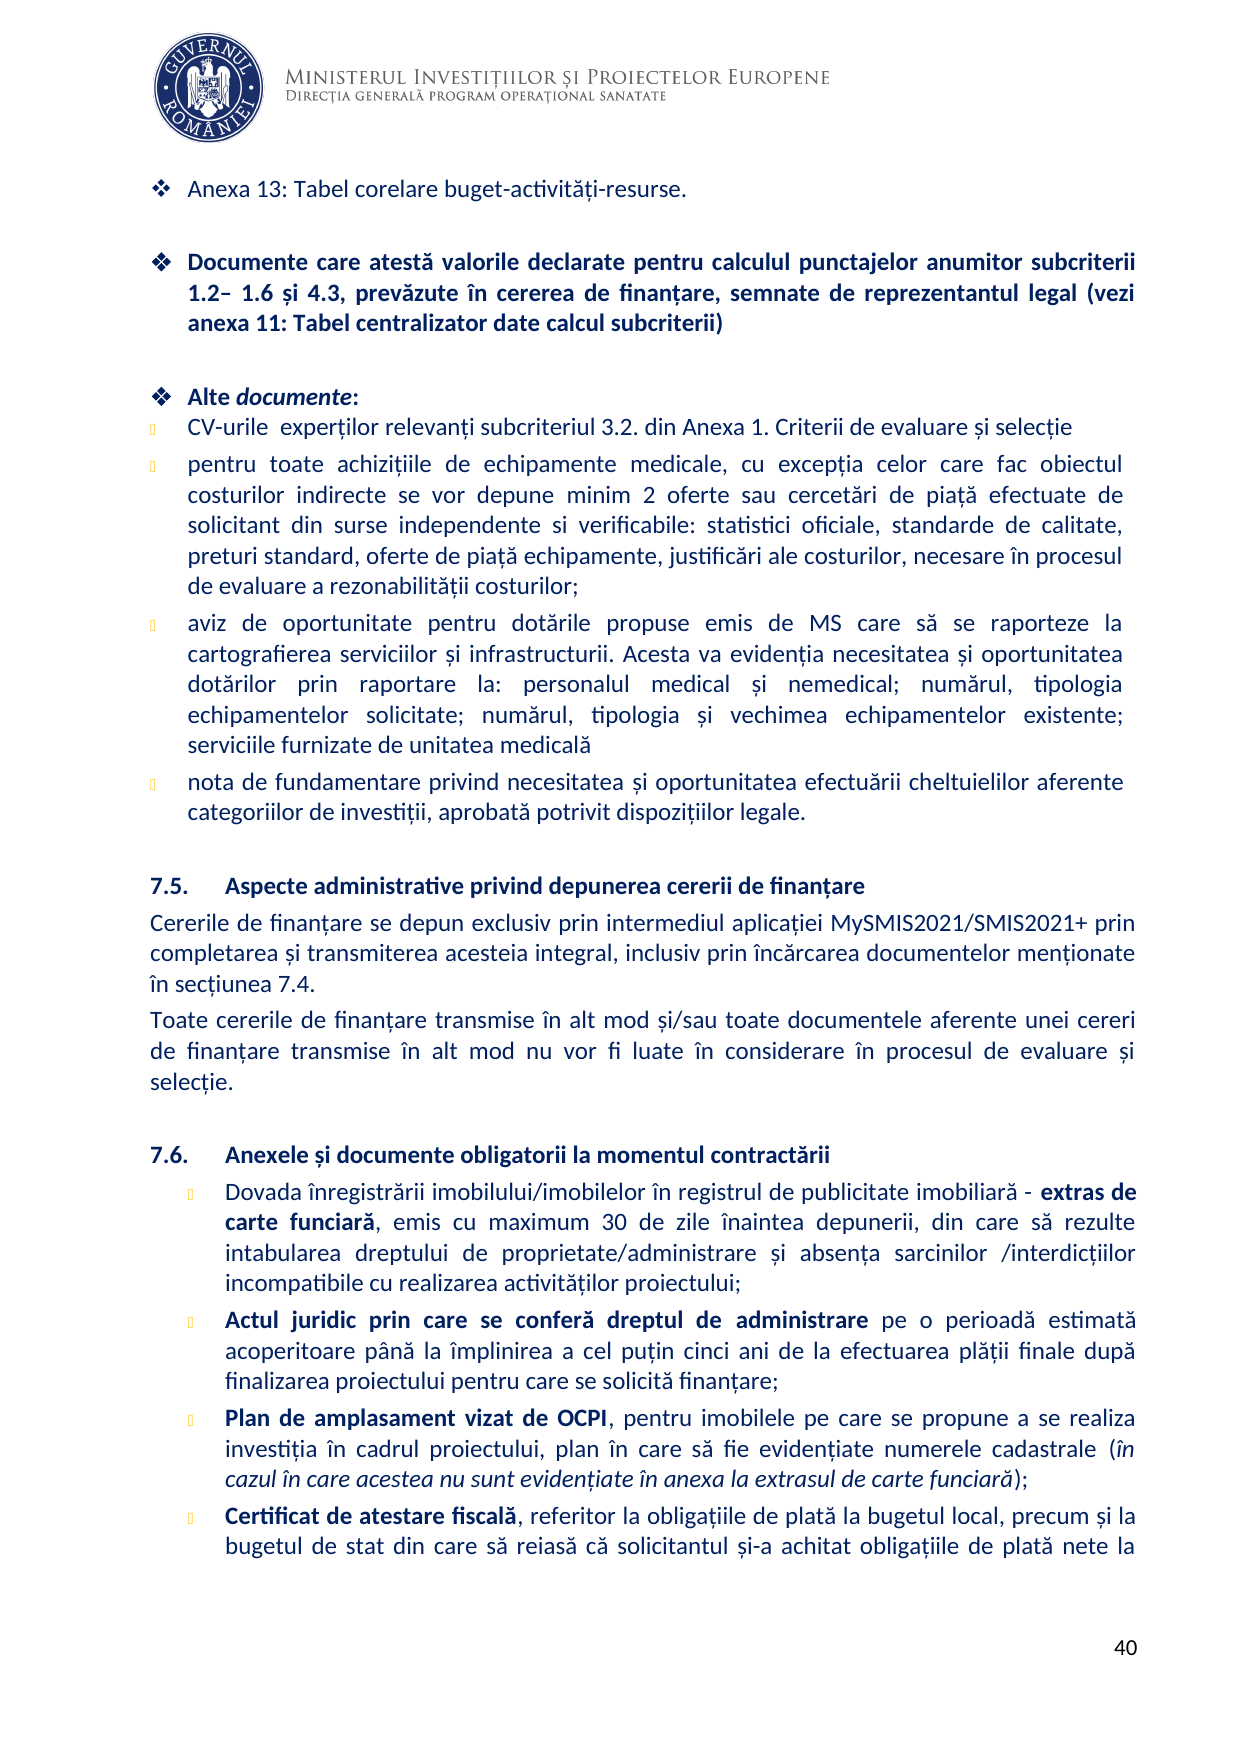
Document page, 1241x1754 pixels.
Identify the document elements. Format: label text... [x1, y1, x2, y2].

list nota de fundamentare privind necesitatea şi oportunitatea efectuării cheltuielilor aferente categoriilor de investiții, aprobată potrivit dispozițiilor legale. [150, 766, 1124, 827]
list Alte documente: [150, 381, 1137, 412]
text Toate cererile de finanțare transmise în alt mod și/sau toate documentele aferente unei cereri de finanțare transmise în alt mod nu vor fi luate în considerare în procesul de evaluare și selecție. [150, 1005, 1137, 1096]
list aviz de oportunitate pentru dotările propuse emis de MS care să se raporteze la cartografierea serviciilor și infrastructurii. Acesta va evidenția necesitatea și oportunitatea dotărilor prin raportare la: personalul medical și nemedical; numărul, tipologia echipamentelor solicitate; numărul, tipologia și vechimea echipamentelor existente; serviciile furnizate de unitatea medicală [150, 607, 1124, 760]
list CV-urile experților relevanți subcriteriul 3.2. din Anexa 1. Criterii de evaluare și selecție [150, 412, 1137, 442]
list Anexele și documente obligatorii la momentul contractării [150, 1139, 1137, 1170]
list Anexa 13: Tabel corelare buget-activități-resurse. [150, 173, 1137, 203]
list Documente care atestă valorile declarate pentru calculul punctajelor anumitor subcriterii 1.2– 1.6 și 4.3, prevăzute în cererea de finanțare, semnate de reprezentantul legal (vezi anexa 11: Tabel centralizator date calcul subcriterii) [150, 246, 1137, 338]
list Dovada înregistrării imobilului/imobilelor în registrul de publicitate imobiliară - extras de carte funciară, emis cu maximum 30 de zile înaintea depunerii, din care să rezulte intabularea dreptului de proprietate/administrare și absența sarcinilor /interdicțiilor incompatibile cu realizarea activităților proiectului; [187, 1176, 1137, 1298]
list Actul juridic prin care se conferă dreptul de administrare pe o perioadă estimată acoperitoare până la împlinirea a cel puțin cinci ani de la efectuarea plății finale după finalizarea proiectului pentru care se solicită finanțare; [187, 1304, 1137, 1396]
list pentru toate achizițiile de echipamente medicale, cu excepția celor care fac obiectul costurilor indirecte se vor depune minim 2 oferte sau cercetări de piață efectuate de solicitant din surse independente si verificabile: statistici oficiale, standarde de calitate, preturi standard, oferte de piață echipamente, justificări ale costurilor, necesare în procesul de evaluare a rezonabilității costurilor; [150, 448, 1124, 601]
text Cererile de finanțare se depun exclusiv prin intermediul aplicației MySMIS2021/SMIS2021+ prin completarea și transmiterea acesteia integral, inclusiv prin încărcarea documentelor menționate în secțiunea 7.4. [150, 907, 1137, 998]
list Aspecte administrative privind depunerea cererii de finanțare [150, 870, 1137, 901]
list Plan de amplasament vizat de OCPI, pentru imobilele pe care se propune a se realiza investiția în cadrul proiectului, plan în care să fie evidențiate numerele cadastrale (în cazul în care acestea nu sunt evidențiate în anexa la extrasul de carte funciară); [187, 1402, 1137, 1494]
picture [150, 29, 854, 145]
